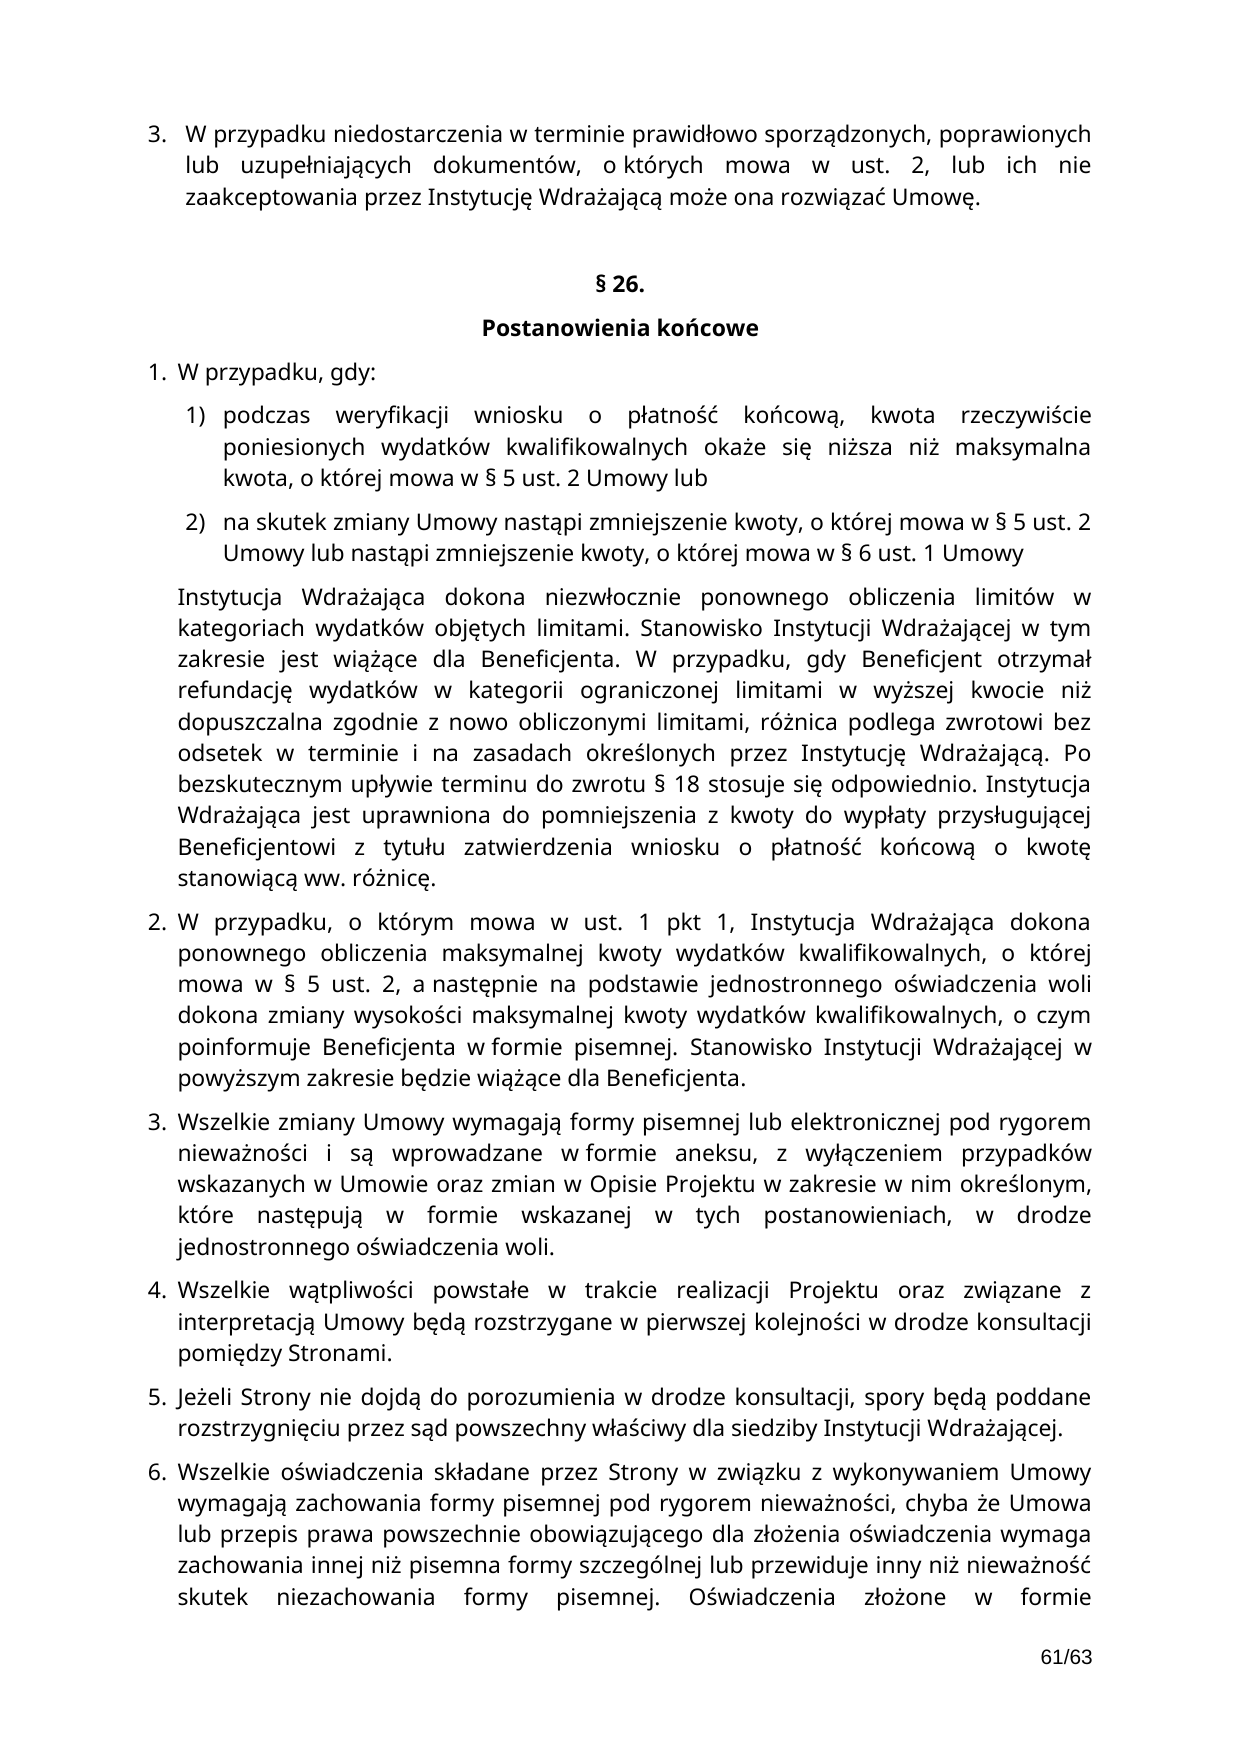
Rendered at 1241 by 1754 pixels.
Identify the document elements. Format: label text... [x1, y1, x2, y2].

list podczas weryfikacji wniosku o płatność końcową, kwota rzeczywiście poniesionych wydatków kwalifikowalnych okaże się niższa niż maksymalna kwota, o której mowa w § 5 ust. 2 Umowy lub [185, 399, 1092, 493]
text § 26. [148, 268, 1092, 299]
list W przypadku, gdy: [148, 356, 1092, 387]
text Postanowienia końcowe [148, 312, 1092, 343]
list W przypadku, o którym mowa w ust. 1 pkt 1, Instytucja Wdrażająca dokona ponownego obliczenia maksymalnej kwoty wydatków kwalifikowalnych, o której mowa w § 5 ust. 2, a następnie na podstawie jednostronnego oświadczenia woli dokona zmiany wysokości maksymalnej kwoty wydatków kwalifikowalnych, o czym poinformuje Beneficjenta w formie pisemnej. Stanowisko Instytucji Wdrażającej w powyższym zakresie będzie wiążące dla Beneficjenta. [148, 906, 1092, 1093]
list Wszelkie wątpliwości powstałe w trakcie realizacji Projektu oraz związane z interpretacją Umowy będą rozstrzygane w pierwszej kolejności w drodze konsultacji pomiędzy Stronami. [148, 1274, 1092, 1368]
list na skutek zmiany Umowy nastąpi zmniejszenie kwoty, o której mowa w § 5 ust. 2 Umowy lub nastąpi zmniejszenie kwoty, o której mowa w § 6 ust. 1 Umowy [185, 506, 1092, 568]
list Jeżeli Strony nie dojdą do porozumienia w drodze konsultacji, spory będą poddane rozstrzygnięciu przez sąd powszechny właściwy dla siedziby Instytucji Wdrażającej. [148, 1381, 1092, 1443]
text Instytucja Wdrażająca dokona niezwłocznie ponownego obliczenia limitów w kategoriach wydatków objętych limitami. Stanowisko Instytucji Wdrażającej w tym zakresie jest wiążące dla Beneficjenta. W przypadku, gdy Beneficjent otrzymał refundację wydatków w kategorii ograniczonej limitami w wyższej kwocie niż dopuszczalna zgodnie z nowo obliczonymi limitami, różnica podlega zwrotowi bez odsetek w terminie i na zasadach określonych przez Instytucję Wdrażającą. Po bezskutecznym upływie terminu do zwrotu § 18 stosuje się odpowiednio. Instytucja Wdrażająca jest uprawniona do pomniejszenia z kwoty do wypłaty przysługującej Beneficjentowi z tytułu zatwierdzenia wniosku o płatność końcową o kwotę stanowiącą ww. różnicę. [177, 581, 1092, 893]
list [148, 1456, 1092, 1612]
text 3. W przypadku niedostarczenia w terminie prawidłowo sporządzonych, poprawionych lub uzupełniających dokumentów, o których mowa w ust. 2, lub ich nie zaakceptowania przez Instytucję Wdrażającą może ona rozwiązać Umowę. [148, 118, 1092, 212]
list Wszelkie zmiany Umowy wymagają formy pisemnej lub elektronicznej pod rygorem nieważności i są wprowadzane w formie aneksu, z wyłączeniem przypadków wskazanych w Umowie oraz zmian w Opisie Projektu w zakresie w nim określonym, które następują w formie wskazanej w tych postanowieniach, w drodze jednostronnego oświadczenia woli. [148, 1106, 1092, 1262]
